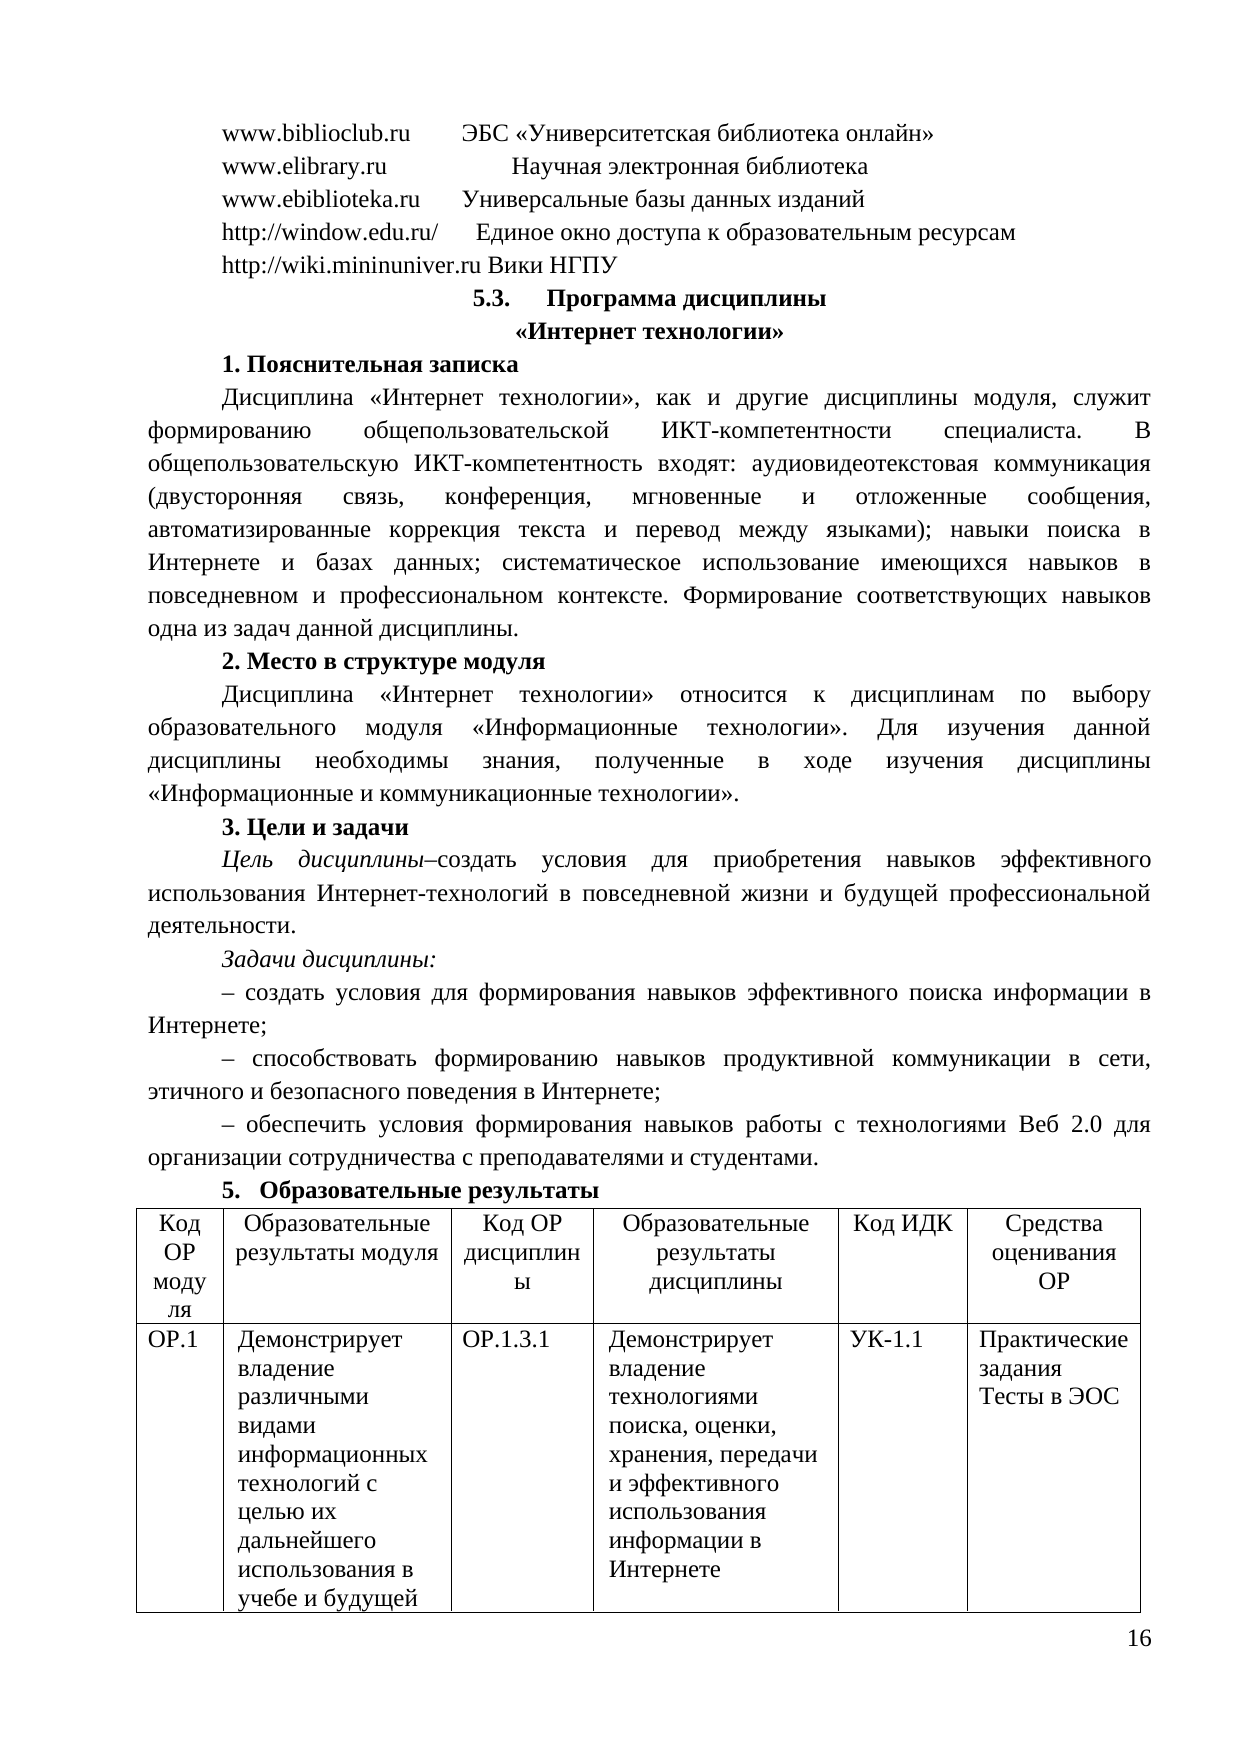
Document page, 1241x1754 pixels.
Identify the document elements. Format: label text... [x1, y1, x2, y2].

table_header Код ИДК [839, 1209, 967, 1323]
list Образовательные результаты [222, 1175, 1152, 1203]
text 1. Пояснительная записка [148, 349, 1152, 378]
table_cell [968, 1324, 1140, 1611]
text www.ebiblioteka.ru Универсальные базы данных изданий [148, 184, 1152, 213]
table_header Код ОР модуля [137, 1209, 223, 1323]
table_header Код ОР дисциплины [452, 1209, 593, 1323]
table_header Средства оценивания ОР [968, 1209, 1140, 1323]
text – создать условия для формирования навыков эффективного поиска информации в Интернете; [148, 977, 1152, 1038]
text www.elibrary.ru Научная электронная библиотека [148, 151, 1152, 180]
text Цель дисциплины–создать условия для приобретения навыков эффективного использования Интернет-технологий в повседневной жизни и будущей профессиональной деятельности. [148, 844, 1152, 939]
table_cell ОР.1.3.1 [452, 1324, 593, 1611]
table_cell УК-1.1 [839, 1324, 967, 1611]
text 2. Место в структуре модуля [148, 646, 1152, 675]
text www.biblioclub.ru ЭБС «Университетская библиотека онлайн» [148, 118, 1152, 147]
table_cell ОР.1 [137, 1324, 223, 1611]
table_header Образовательные результаты модуля [224, 1209, 451, 1323]
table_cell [224, 1324, 451, 1611]
text Дисциплина «Интернет технологии» относится к дисциплинам по выбору образовательного модуля «Информационные технологии». Для изучения данной дисциплины необходимы знания, полученные в ходе изучения дисциплины «Информационные и коммуникационные технологии». [148, 679, 1152, 807]
subtitle 5.3. Программа дисциплины «Интернет технологии» [148, 283, 1152, 345]
text 3. Цели и задачи [148, 812, 1152, 840]
text http://window.edu.ru/ Единое окно доступа к образовательным ресурсам [148, 217, 1152, 246]
text Задачи дисциплины: [148, 944, 1152, 972]
text Дисциплина «Интернет технологии», как и другие дисциплины модуля, служит формированию общепользовательской ИКТ-компетентности специалиста. В общепользовательскую ИКТ-компетентность входят: аудиовидеотекстовая коммуникация (двусторонняя связь, конференция, мгновенные и отложенные сообщения, автоматизированные коррекция текста и перевод между языками); навыки поиска в Интернете и базах данных; систематическое использование имеющихся навыков в повседневном и профессиональном контексте. Формирование соответствующих навыков одна из задач данной дисциплины. [148, 382, 1152, 642]
table_header Образовательные результаты дисциплины [594, 1209, 838, 1323]
text – обеспечить условия формирования навыков работы с технологиями Веб 2.0 для организации сотрудничества с преподавателями и студентами. [148, 1109, 1152, 1171]
text http://wiki.mininuniver.ru Вики НГПУ [148, 250, 1152, 279]
text – способствовать формированию навыков продуктивной коммуникации в сети, этичного и безопасного поведения в Интернете; [148, 1043, 1152, 1104]
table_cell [594, 1324, 838, 1611]
